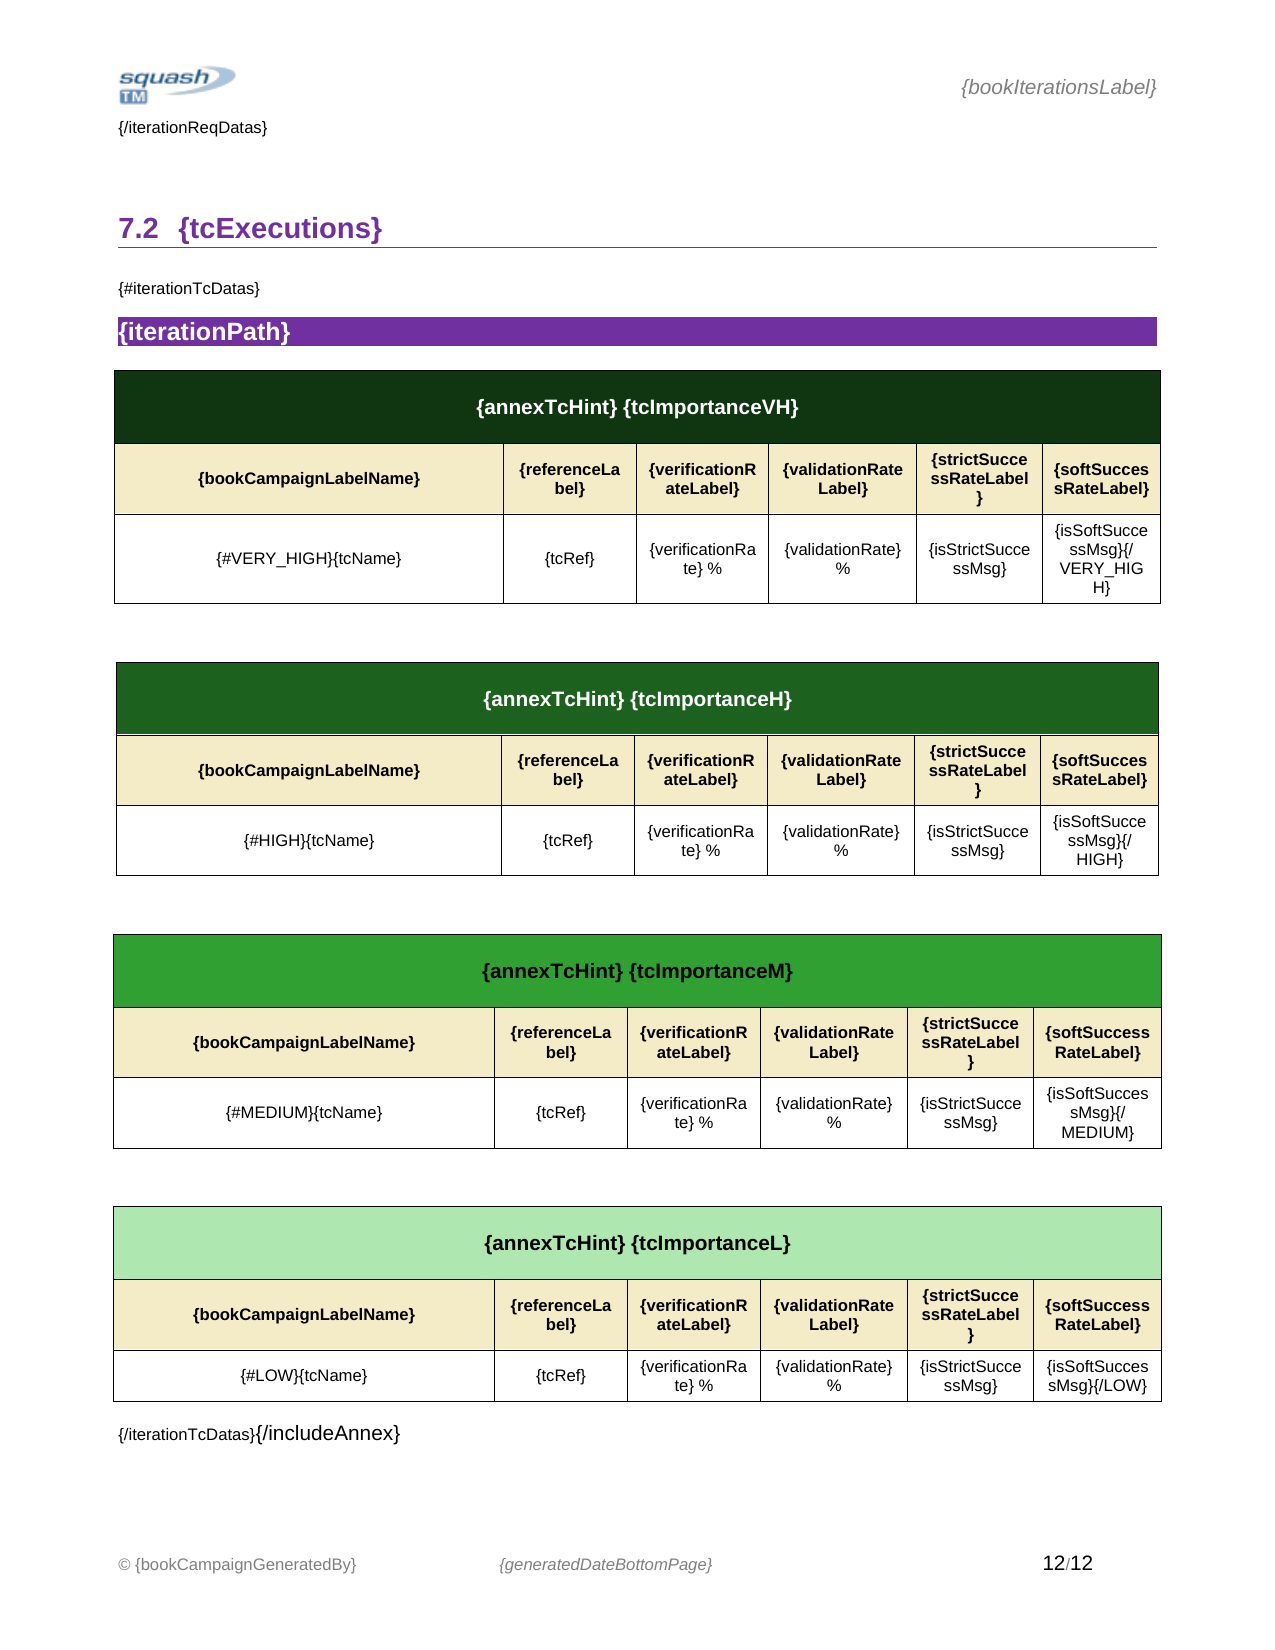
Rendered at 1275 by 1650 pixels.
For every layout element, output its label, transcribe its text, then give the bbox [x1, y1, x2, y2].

table_cell {#HIGH}{tcName} [117, 806, 501, 875]
text {iterationPath} [118, 317, 1157, 346]
table_cell {tcRef} [495, 1078, 627, 1148]
table_cell {referenceLabel} [495, 1008, 627, 1077]
text {#iterationTcDatas} [118, 279, 1157, 298]
table_cell {#VERY_HIGH}{tcName} [115, 515, 503, 603]
table_header {annexTcHint} {tcImportanceH} [117, 663, 1158, 734]
table_cell {tcRef} [504, 515, 636, 603]
table_cell {softSuccessRateLabel} [1041, 736, 1158, 805]
table_cell {verificationRateLabel} [637, 444, 768, 513]
table_cell {bookCampaignLabelName} [114, 1280, 494, 1349]
table_cell {validationRate} % [761, 1351, 907, 1401]
table_cell {softSuccessRateLabel} [1034, 1280, 1161, 1349]
table_cell {referenceLabel} [495, 1280, 627, 1349]
table_cell {referenceLabel} [504, 444, 636, 513]
table_cell {#MEDIUM}{tcName} [114, 1078, 494, 1148]
table_cell {tcRef} [495, 1351, 627, 1401]
text {/iterationTcDatas}{/includeAnnex} [118, 1421, 1157, 1445]
table_cell {bookCampaignLabelName} [117, 736, 501, 805]
table_cell {isSoftSuccessMsg}{/HIGH} [1041, 806, 1158, 875]
table_cell {tcRef} [502, 806, 634, 875]
table_cell {validationRate} % [761, 1078, 907, 1148]
picture [114, 61, 239, 108]
table_cell {softSuccessRateLabel} [1034, 1008, 1161, 1077]
table_cell {validationRateLabel} [768, 736, 914, 805]
table_cell {verificationRate} % [628, 1078, 760, 1148]
table_cell {isSoftSuccessMsg}{/MEDIUM} [1034, 1078, 1161, 1148]
table_cell {isStrictSuccessMsg} [908, 1351, 1033, 1401]
table_cell {validationRate} % [768, 806, 914, 875]
table_cell {isSoftSuccessMsg}{/LOW} [1034, 1351, 1161, 1401]
table_cell {verificationRateLabel} [628, 1280, 760, 1349]
table_cell {#LOW}{tcName} [114, 1351, 494, 1401]
table_header {annexTcHint} {tcImportanceL} [114, 1207, 1161, 1279]
table_cell {softSuccessRateLabel} [1043, 444, 1160, 513]
table_cell {bookCampaignLabelName} [114, 1008, 494, 1077]
table_cell {validationRateLabel} [761, 1280, 907, 1349]
table_cell {verificationRateLabel} [635, 736, 767, 805]
table_cell {verificationRateLabel} [628, 1008, 760, 1077]
table_cell {validationRateLabel} [769, 444, 916, 513]
table_cell {verificationRate} % [628, 1351, 760, 1401]
table_cell {validationRateLabel} [761, 1008, 907, 1077]
table_cell {verificationRate} % [637, 515, 768, 603]
table_cell {isStrictSuccessMsg} [915, 806, 1040, 875]
subtitle {tcExecutions} [118, 211, 1157, 247]
table_cell {strictSuccessRateLabel} [908, 1008, 1033, 1077]
table_header {annexTcHint} {tcImportanceVH} [115, 371, 1160, 443]
table_cell {bookCampaignLabelName} [115, 444, 503, 513]
table_cell {isStrictSuccessMsg} [908, 1078, 1033, 1148]
table_cell {isStrictSuccessMsg} [917, 515, 1042, 603]
table_cell {validationRate} % [769, 515, 916, 603]
table_cell {verificationRate} % [635, 806, 767, 875]
table_cell {strictSuccessRateLabel} [917, 444, 1042, 513]
table_cell {referenceLabel} [502, 736, 634, 805]
table_header {annexTcHint} {tcImportanceM} [114, 935, 1161, 1007]
table_cell {strictSuccessRateLabel} [908, 1280, 1033, 1349]
text {/iterationReqDatas} [118, 118, 1157, 137]
table_cell {strictSuccessRateLabel} [915, 736, 1040, 805]
table_cell {isSoftSuccessMsg}{/VERY_HIGH} [1043, 515, 1160, 603]
